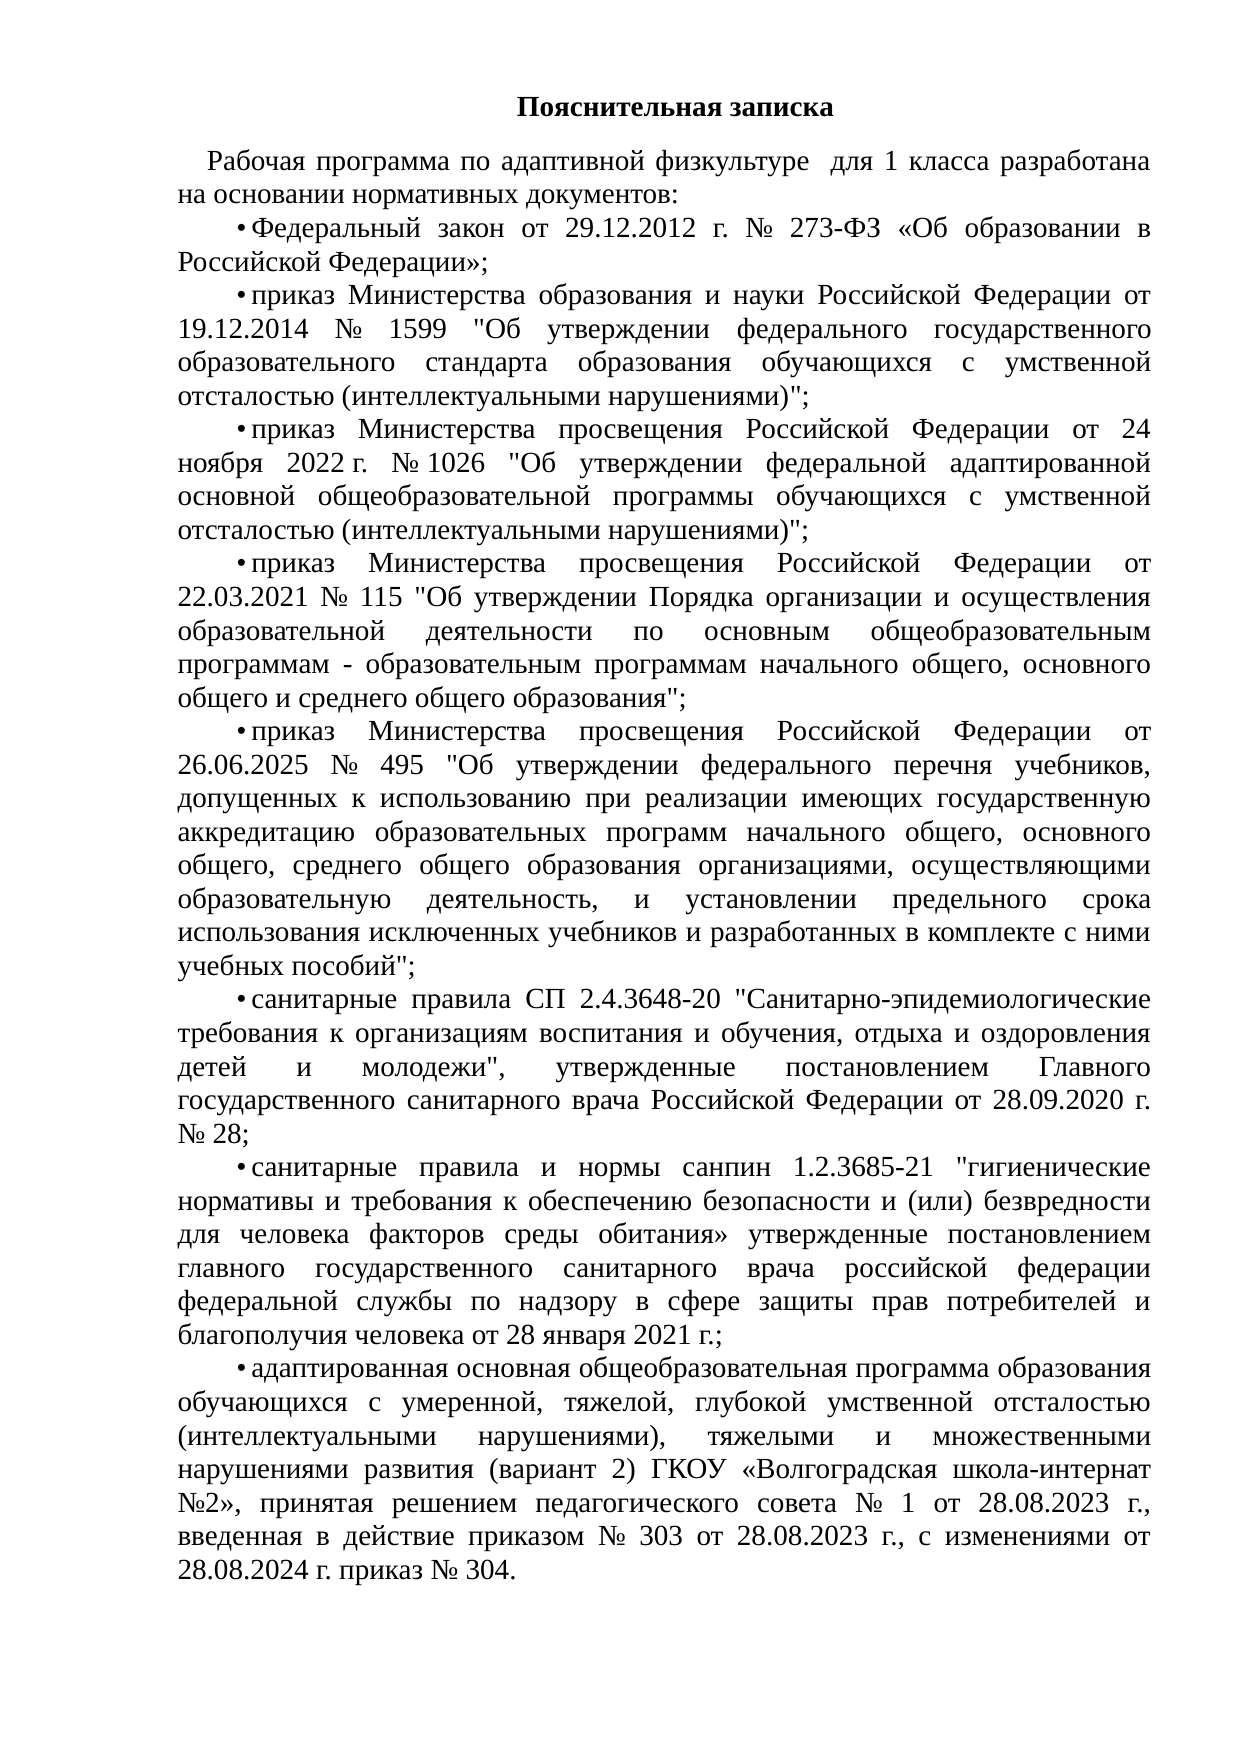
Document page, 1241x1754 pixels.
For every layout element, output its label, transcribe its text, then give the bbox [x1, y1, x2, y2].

list адаптированная основная общеобразовательная программа образования обучающихся с умеренной, тяжелой, глубокой умственной отсталостью (интеллектуальными нарушениями), тяжелыми и множественными нарушениями развития (вариант 2) ГКОУ «Волгоградская школа-интернат №2», принятая решением педагогического совета № 1 от 28.08.2023 г., введенная в действие приказом № 303 от 28.08.2023 г., с изменениями от 28.08.2024 г. приказ № 304. [177, 1351, 1152, 1585]
list Федеральный закон от 29.12.2012 г. № 273-ФЗ «Об образовании в Российской Федерации»; [177, 210, 1152, 277]
text Пояснительная записка [177, 89, 1152, 122]
list приказ Министерства просвещения Российской Федерации от 22.03.2021 № 115 "Об утверждении Порядка организации и осуществления образовательной деятельности по основным общеобразовательным программам - образовательным программам начального общего, основного общего и среднего общего образования"; [177, 546, 1152, 713]
list санитарные правила СП 2.4.3648-20 "Санитарно-эпидемиологические требования к организациям воспитания и обучения, отдыха и оздоровления детей и молодежи", утвержденные постановлением Главного государственного санитарного врача Российской Федерации от 28.09.2020 г. № 28; [177, 982, 1152, 1149]
text Рабочая программа по адаптивной физкультуре для 1 класса разработана на основании нормативных документов: [177, 143, 1152, 210]
list приказ Министерства просвещения Российской Федерации от 24 ноября 2022 г. № 1026 "Об утверждении федеральной адаптированной основной общеобразовательной программы обучающихся с умственной отсталостью (интеллектуальными нарушениями)"; [177, 411, 1152, 546]
list приказ Министерства образования и науки Российской Федерации от 19.12.2014 № 1599 "Об утверждении федерального государственного образовательного стандарта образования обучающихся с умственной отсталостью (интеллектуальными нарушениями)"; [177, 277, 1152, 411]
list приказ Министерства просвещения Российской Федерации от 26.06.2025 № 495 "Об утверждении федерального перечня учебников, допущенных к использованию при реализации имеющих государственную аккредитацию образовательных программ начального общего, основного общего, среднего общего образования организациями, осуществляющими образовательную деятельность, и установлении предельного срока использования исключенных учебников и разработанных в комплекте с ними учебных пособий"; [177, 713, 1152, 982]
list санитарные правила и нормы санпин 1.2.3685-21 "гигиенические нормативы и требования к обеспечению безопасности и (или) безвредности для человека факторов среды обитания» утвержденные постановлением главного государственного санитарного врача российской федерации федеральной службы по надзору в сфере защиты прав потребителей и благополучия человека от 28 января 2021 г.; [177, 1149, 1152, 1351]
